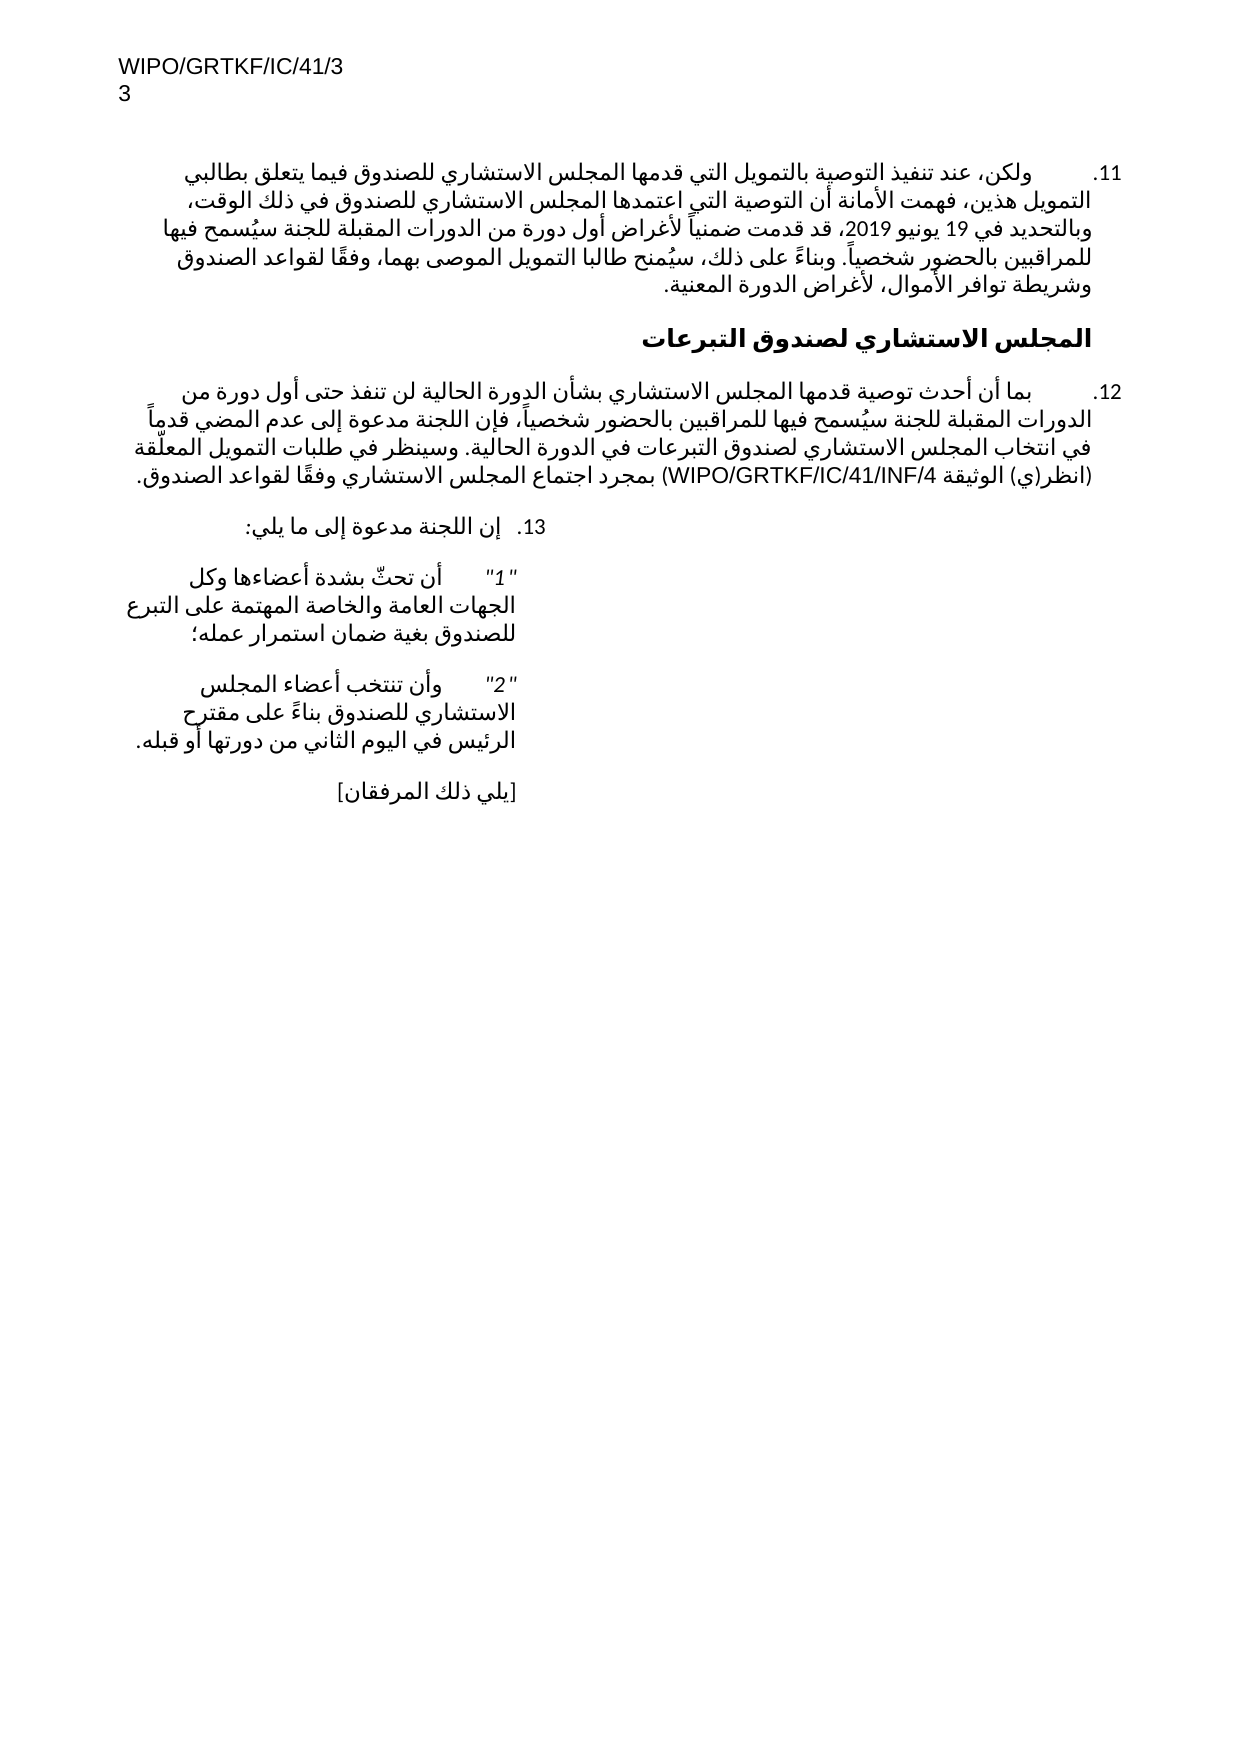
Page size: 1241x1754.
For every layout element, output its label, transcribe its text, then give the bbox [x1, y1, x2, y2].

text [يلي ذلك المرفقان] [118, 777, 516, 805]
text ولكن، عند تنفيذ التوصية بالتمويل التي قدمها المجلس الاستشاري للصندوق فيما يتعلق بطالبي التمويل هذين، فهمت الأمانة أن التوصية التي اعتمدها المجلس الاستشاري للصندوق في ذلك الوقت، وبالتحديد في 19 يونيو 2019، قد قدمت ضمنياً لأغراض أول دورة من الدورات المقبلة للجنة سيُسمح فيها للمراقبين بالحضور شخصياً. وبناءً على ذلك، سيُمنح طالبا التمويل الموصى بهما، وفقًا لقواعد الصندوق وشريطة توافر الأموال، لأغراض الدورة المعنية. [118, 158, 1092, 299]
list "1" أن تحثّ بشدة أعضاءها وكل الجهات العامة والخاصة المهتمة على التبرع للصندوق بغية ضمان استمرار عمله؛ [118, 563, 516, 647]
text إن اللجنة مدعوة إلى ما يلي: [118, 512, 516, 540]
subtitle المجلس الاستشاري لصندوق التبرعات [118, 324, 1092, 354]
text بما أن أحدث توصية قدمها المجلس الاستشاري بشأن الدورة الحالية لن تنفذ حتى أول دورة من الدورات المقبلة للجنة سيُسمح فيها للمراقبين بالحضور شخصياً، فإن اللجنة مدعوة إلى عدم المضي قدماً في انتخاب المجلس الاستشاري لصندوق التبرعات في الدورة الحالية. وسينظر في طلبات التمويل المعلّقة (انظر(ي) الوثيقة WIPO/GRTKF/IC/41/INF/4) بمجرد اجتماع المجلس الاستشاري وفقًا لقواعد الصندوق. [118, 377, 1092, 489]
list "2" وأن تنتخب أعضاء المجلس الاستشاري للصندوق بناءً على مقترح الرئيس في اليوم الثاني من دورتها أو قبله. [118, 670, 516, 754]
